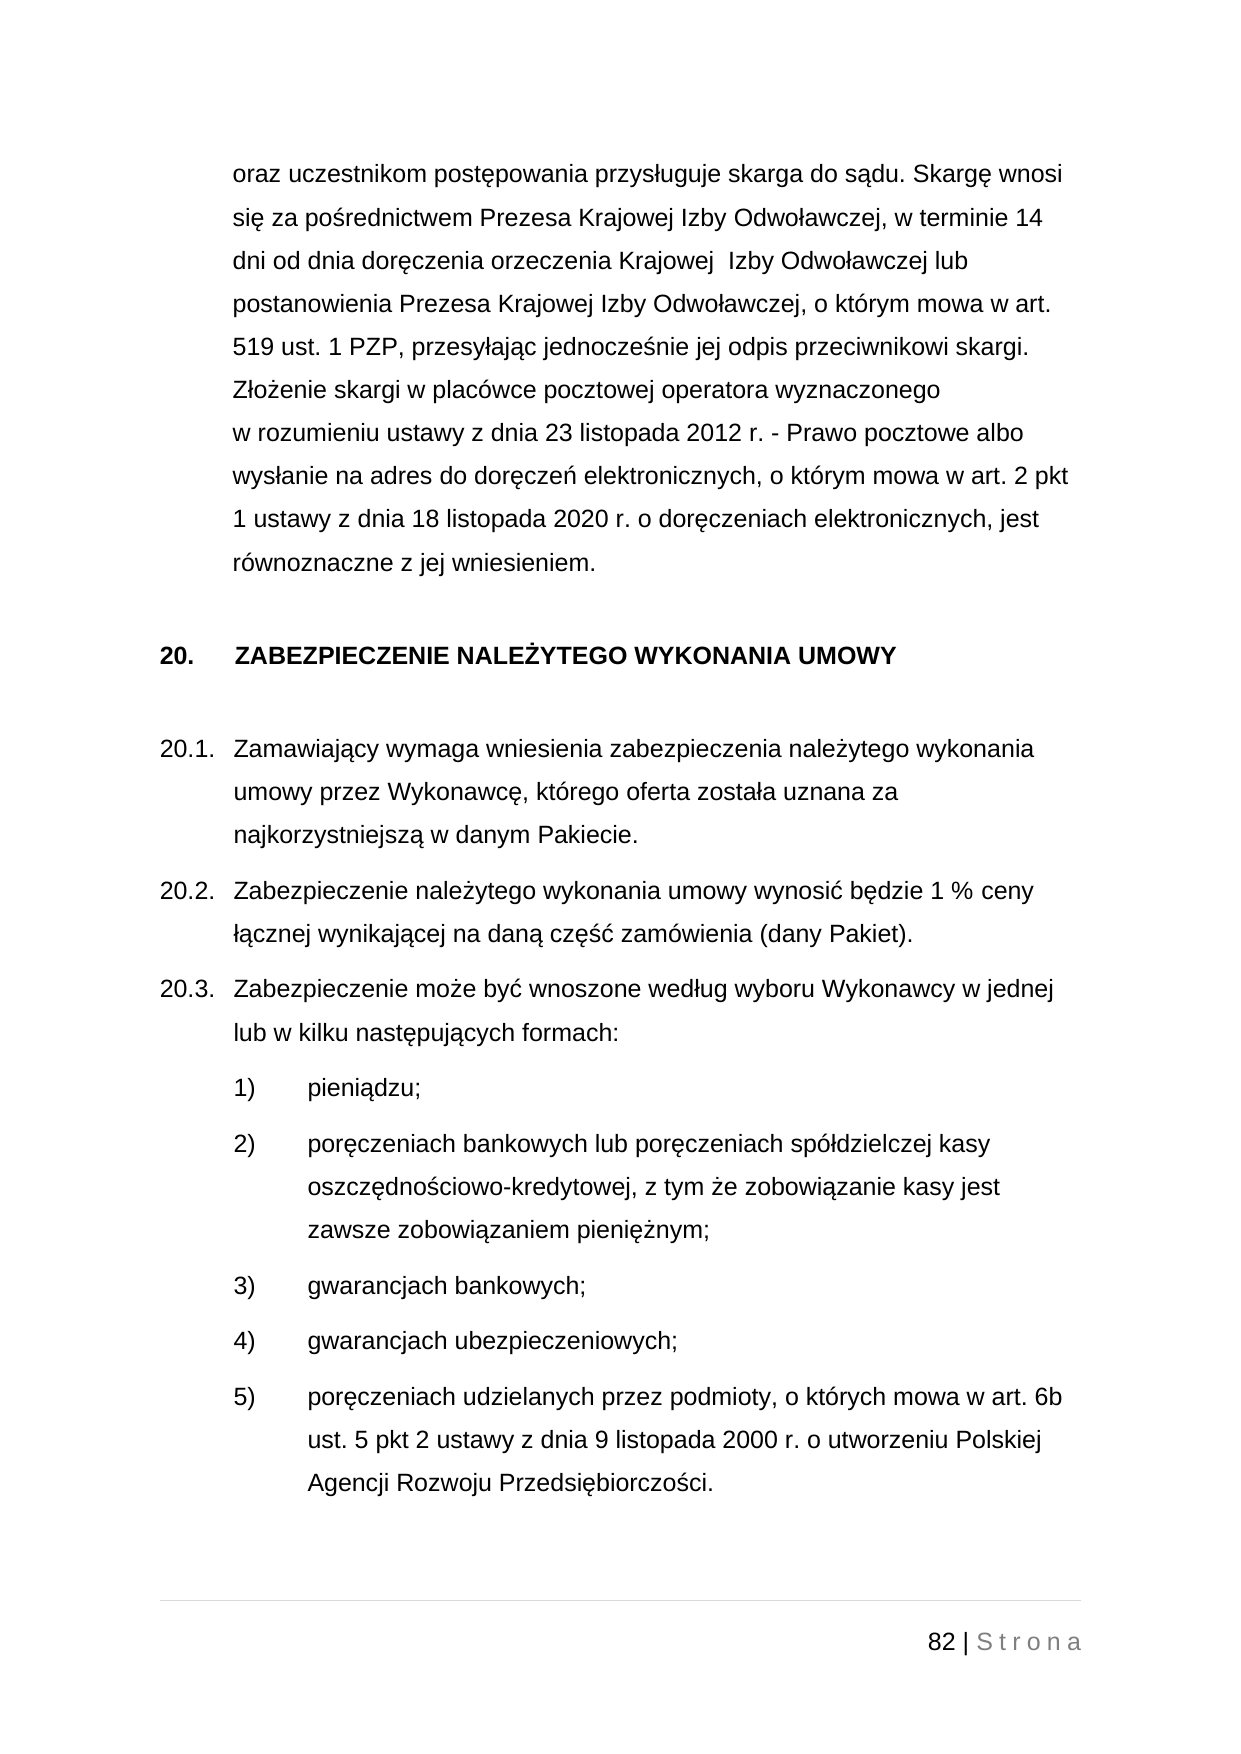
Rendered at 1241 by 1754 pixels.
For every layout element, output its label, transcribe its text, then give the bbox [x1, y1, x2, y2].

text 20.2. Zabezpieczenie należytego wykonania umowy wynosić będzie 1 % ceny łącznej wynikającej na daną część zamówienia (dany Pakiet). [159, 876, 1081, 948]
text 5) poręczeniach udzielanych przez podmioty, o których mowa w art. 6b ust. 5 pkt 2 ustawy z dnia 9 listopada 2000 r. o utworzeniu Polskiej Agencji Rozwoju Przedsiębiorczości. [233, 1382, 1081, 1497]
text 4) gwarancjach ubezpieczeniowych; [233, 1326, 1081, 1355]
text 20.3. Zabezpieczenie może być wnoszone według wyboru Wykonawcy w jednej lub w kilku następujących formach: [159, 974, 1081, 1046]
text 2) poręczeniach bankowych lub poręczeniach spółdzielczej kasy oszczędnościowo-kredytowej, z tym że zobowiązanie kasy jest zawsze zobowiązaniem pieniężnym; [233, 1129, 1081, 1244]
subtitle ZABEZPIECZENIE NALEŻYTEGO WYKONANIA UMOWY [159, 641, 1081, 669]
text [159, 159, 1081, 576]
text 1) pieniądzu; [233, 1073, 1081, 1102]
text 20.1. Zamawiający wymaga wniesienia zabezpieczenia należytego wykonania umowy przez Wykonawcę, którego oferta została uznana za najkorzystniejszą w danym Pakiecie. [159, 734, 1081, 849]
text 3) gwarancjach bankowych; [233, 1271, 1081, 1299]
